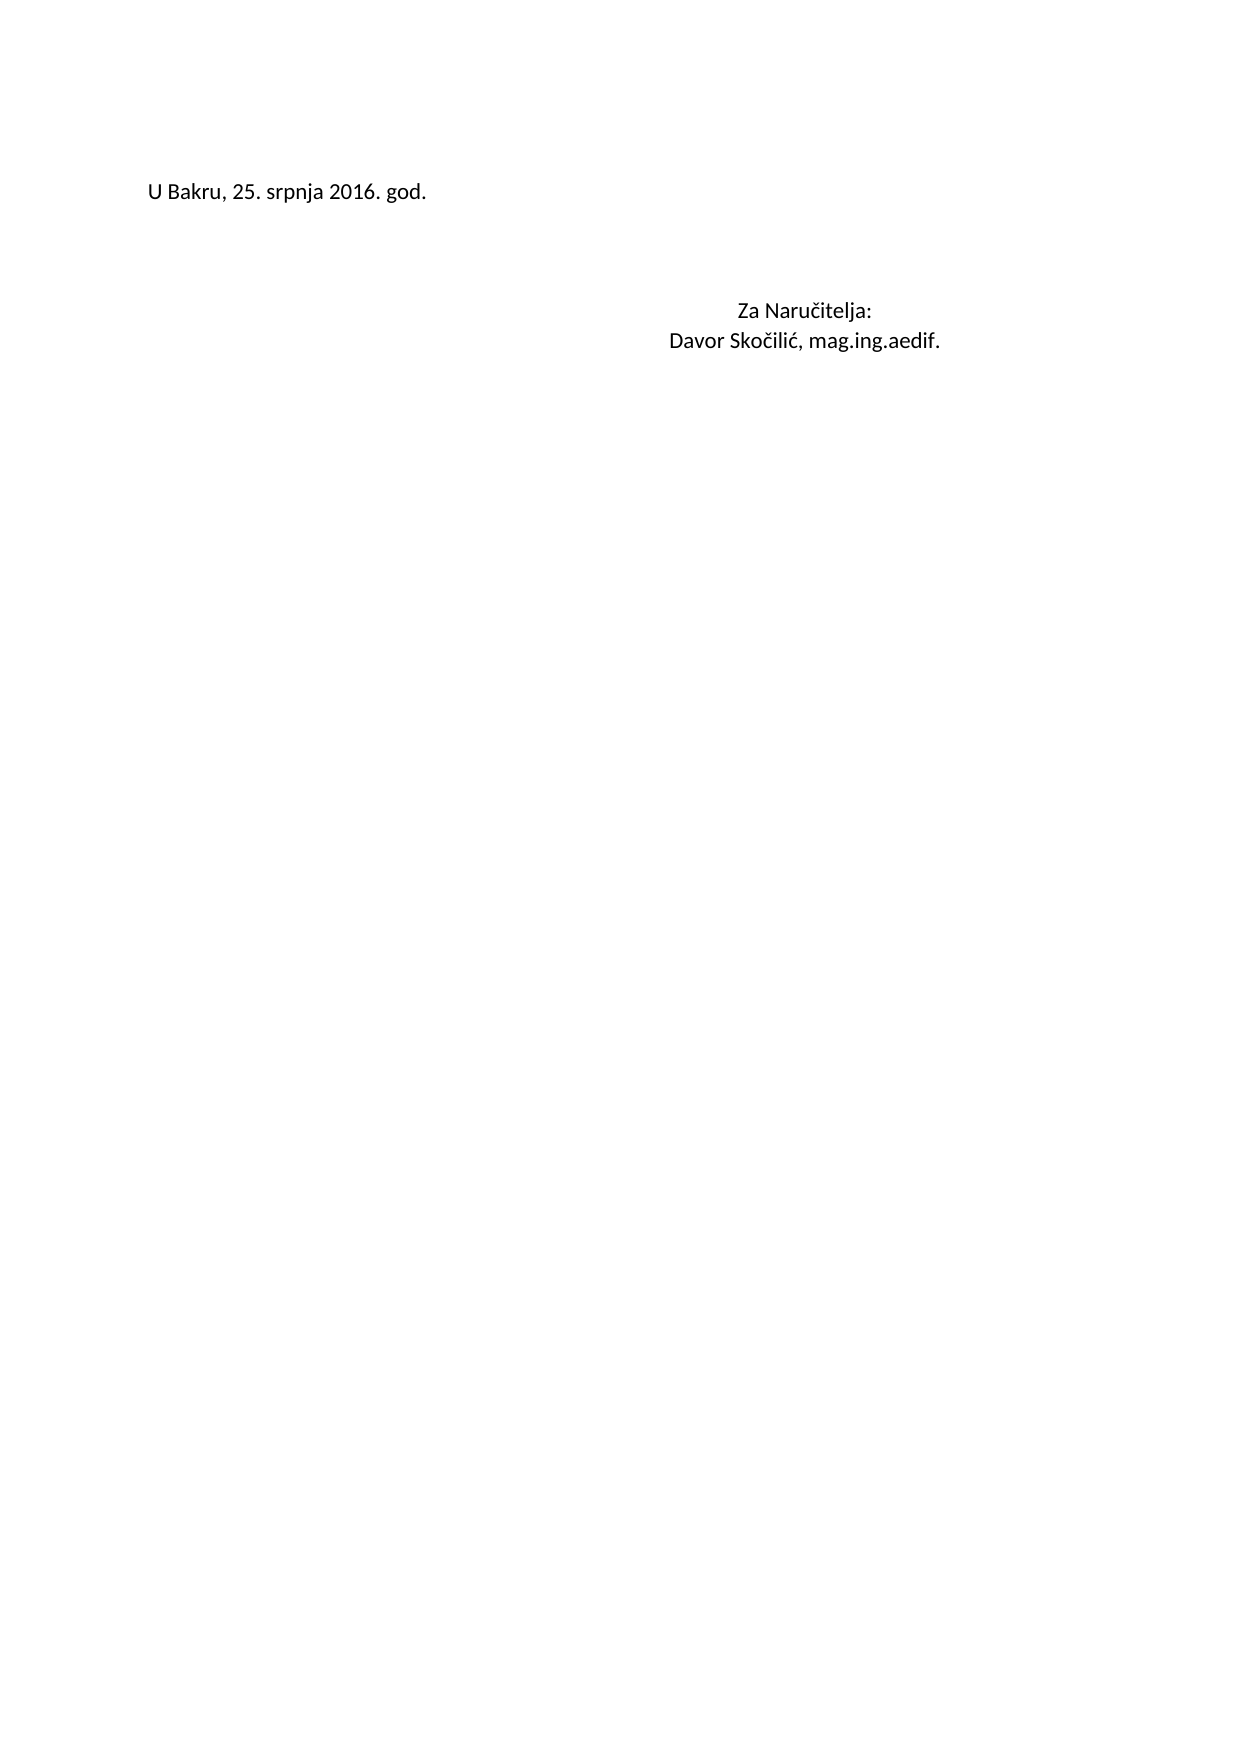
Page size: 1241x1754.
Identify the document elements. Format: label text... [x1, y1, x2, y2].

text Za Naručitelja: [148, 296, 1093, 324]
text Davor Skočilić, mag.ing.aedif. [148, 326, 1093, 354]
text U Bakru, 25. srpnja 2016. god. [148, 177, 1093, 205]
